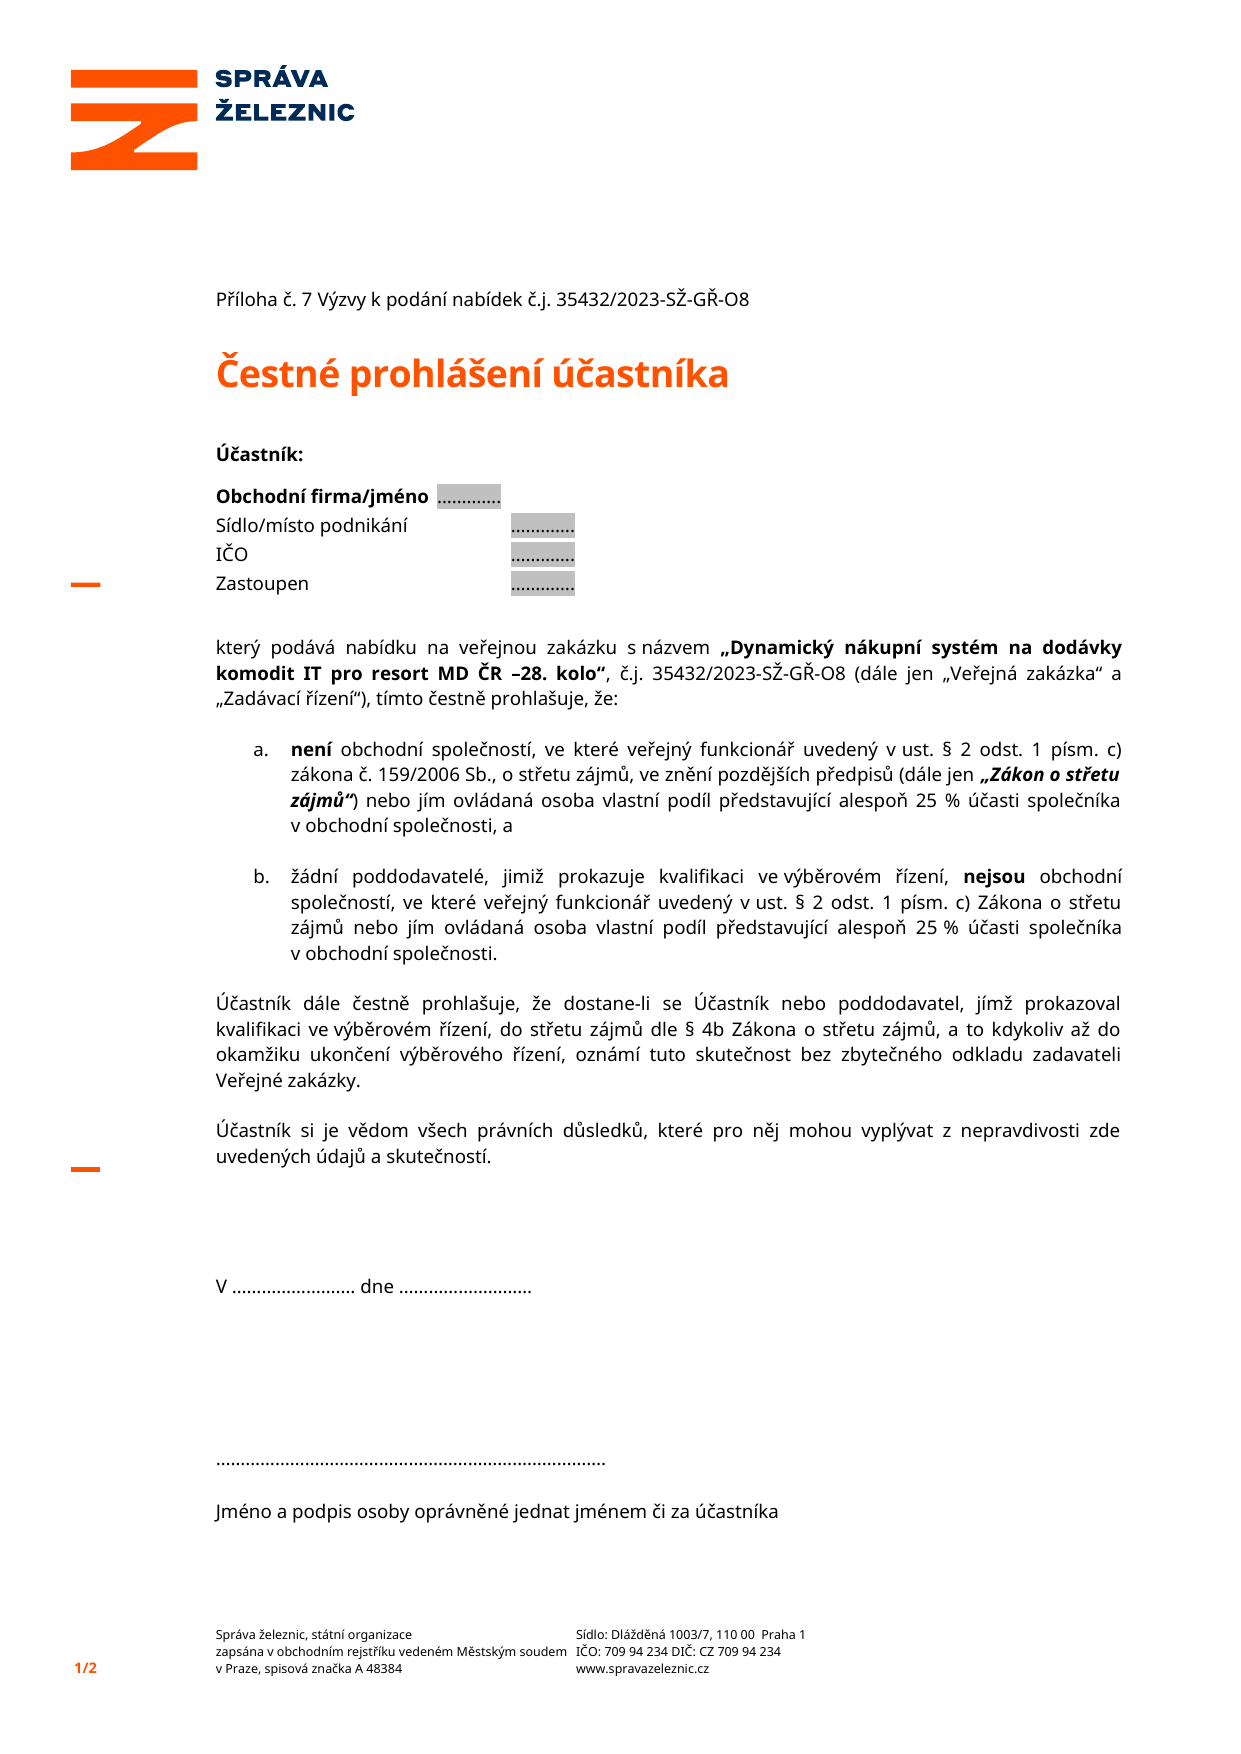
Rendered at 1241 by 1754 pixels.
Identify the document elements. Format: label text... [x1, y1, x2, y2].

text Účastník dále čestně prohlašuje, že dostane-li se Účastník nebo poddodavatel, jímž prokazoval kvalifikaci ve výběrovém řízení, do střetu zájmů dle § 4b Zákona o střetu zájmů, a to kdykoliv až do okamžiku ukončení výběrového řízení, oznámí tuto skutečnost bez zbytečného odkladu zadavateli Veřejné zakázky. [216, 991, 1122, 1093]
text Sídlo/místo podnikání …………. [216, 509, 1122, 538]
text Jméno a podpis osoby oprávněné jednat jménem či za účastníka [216, 1498, 1122, 1523]
text Účastník: [216, 437, 1122, 468]
subtitle Čestné prohlášení účastníka [216, 347, 1122, 398]
text Příloha č. 7 Výzvy k podání nabídek č.j. 35432/2023-SŽ-GŘ-O8 [216, 286, 1122, 311]
text Účastník si je vědom všech právních důsledků, které pro něj mohou vyplývat z nepravdivosti zde uvedených údajů a skutečností. [216, 1118, 1122, 1169]
text Obchodní firma/jméno …………. [216, 481, 1122, 509]
text Zastoupen …………. [216, 567, 1122, 596]
text IČO …………. [216, 538, 1122, 567]
text ……………………………………………………………………. [216, 1445, 1122, 1470]
list není obchodní společností, ve které veřejný funkcionář uvedený v ust. § 2 odst. 1 písm. c) zákona č. 159/2006 Sb., o střetu zájmů, ve znění pozdějších předpisů (dále jen „Zákon o střetu zájmů“) nebo jím ovládaná osoba vlastní podíl představující alespoň 25 % účasti společníka v obchodní společnosti, a [253, 736, 1122, 838]
text který podává nabídku na veřejnou zakázku s názvem „Dynamický nákupní systém na dodávky komodit IT pro resort MD ČR –28. kolo“, č.j. 35432/2023-SŽ-GŘ-O8 (dále jen „Veřejná zakázka“ a „Zadávací řízení“), tímto čestně prohlašuje, že: [216, 634, 1122, 711]
text V ………………….… dne ……………………… [216, 1270, 1121, 1299]
list žádní poddodavatelé, jimiž prokazuje kvalifikaci ve výběrovém řízení, nejsou obchodní společností, ve které veřejný funkcionář uvedený v ust. § 2 odst. 1 písm. c) Zákona o střetu zájmů nebo jím ovládaná osoba vlastní podíl představující alespoň 25 % účasti společníka v obchodní společnosti. [253, 864, 1122, 966]
